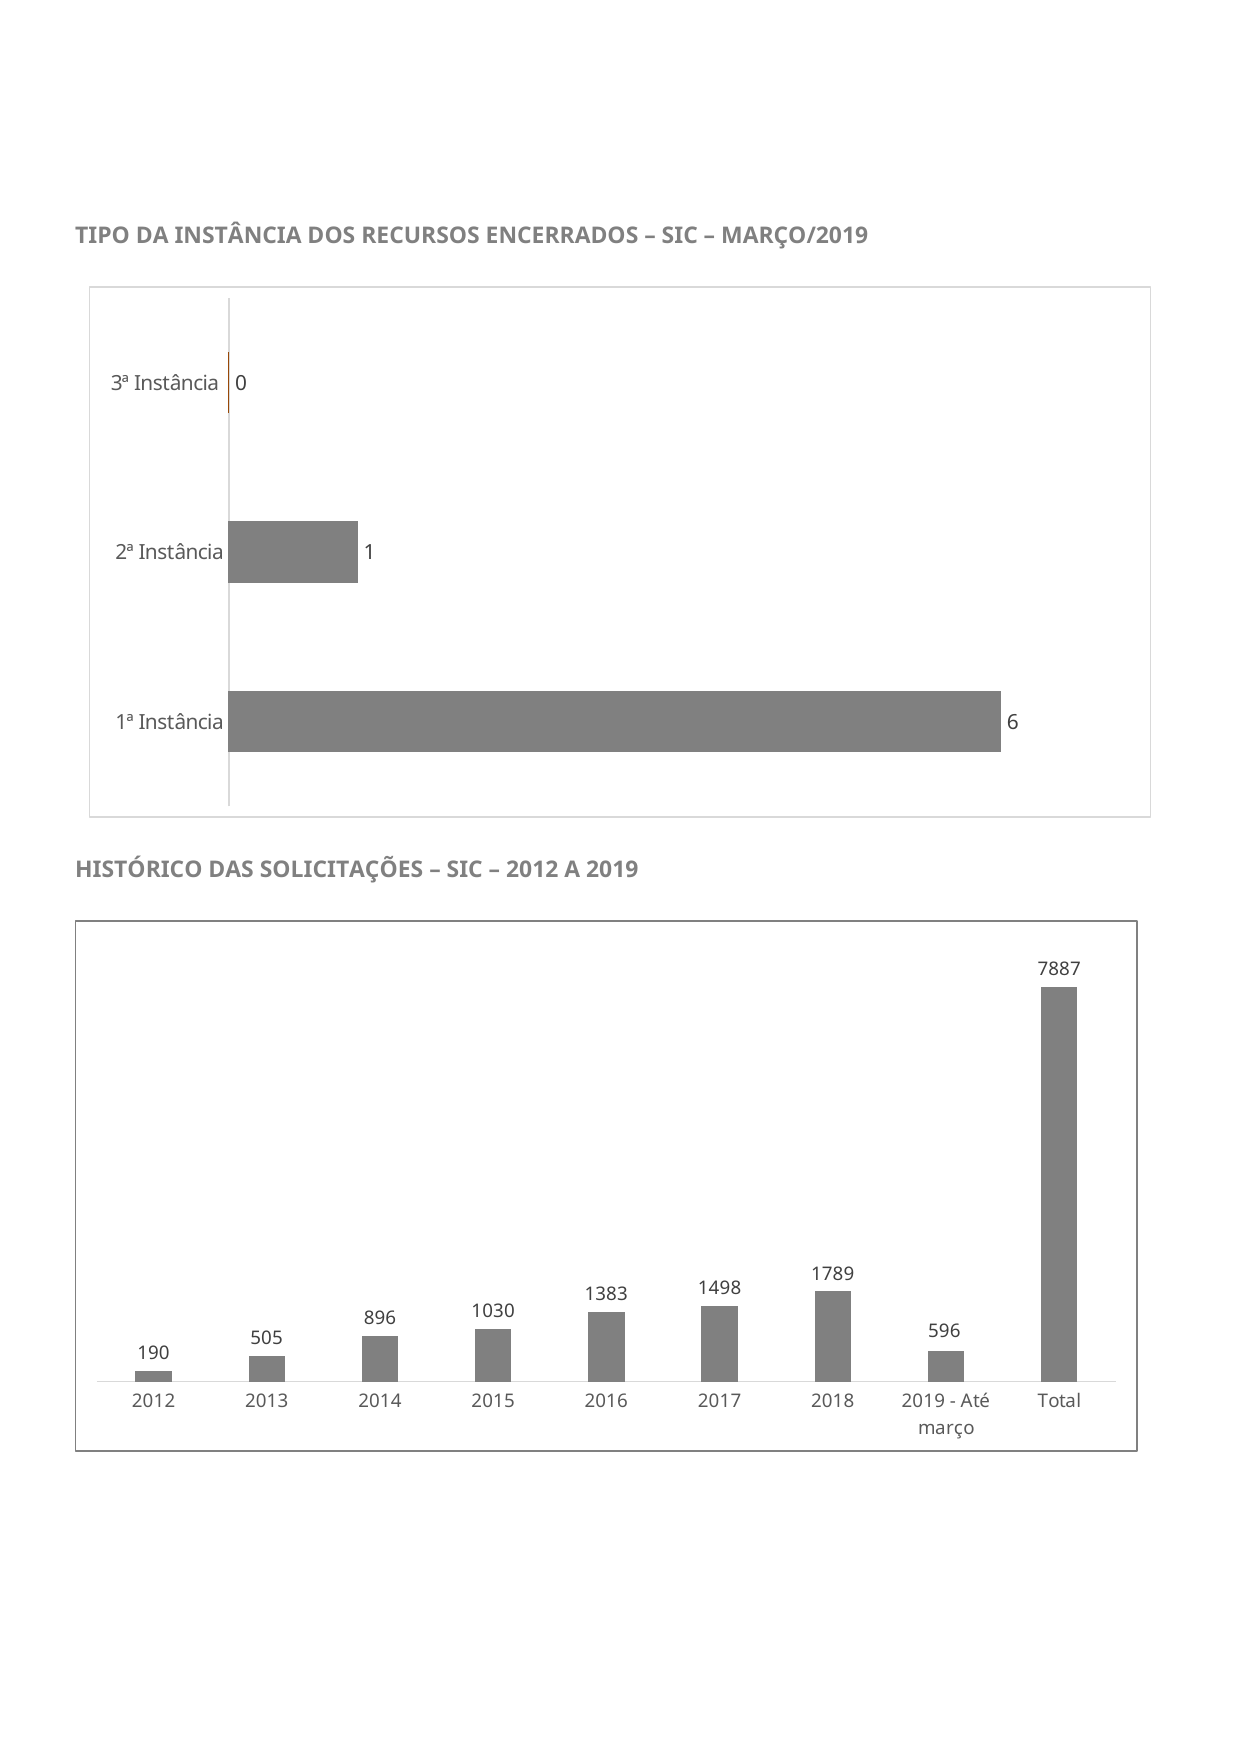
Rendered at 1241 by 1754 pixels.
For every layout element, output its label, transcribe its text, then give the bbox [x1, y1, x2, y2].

text TIPO DA INSTÂNCIA DOS RECURSOS ENCERRADOS – SIC – MARÇO/2019 [75, 219, 1165, 250]
text HISTÓRICO DAS SOLICITAÇÕES – SIC – 2012 A 2019 [75, 853, 1165, 884]
